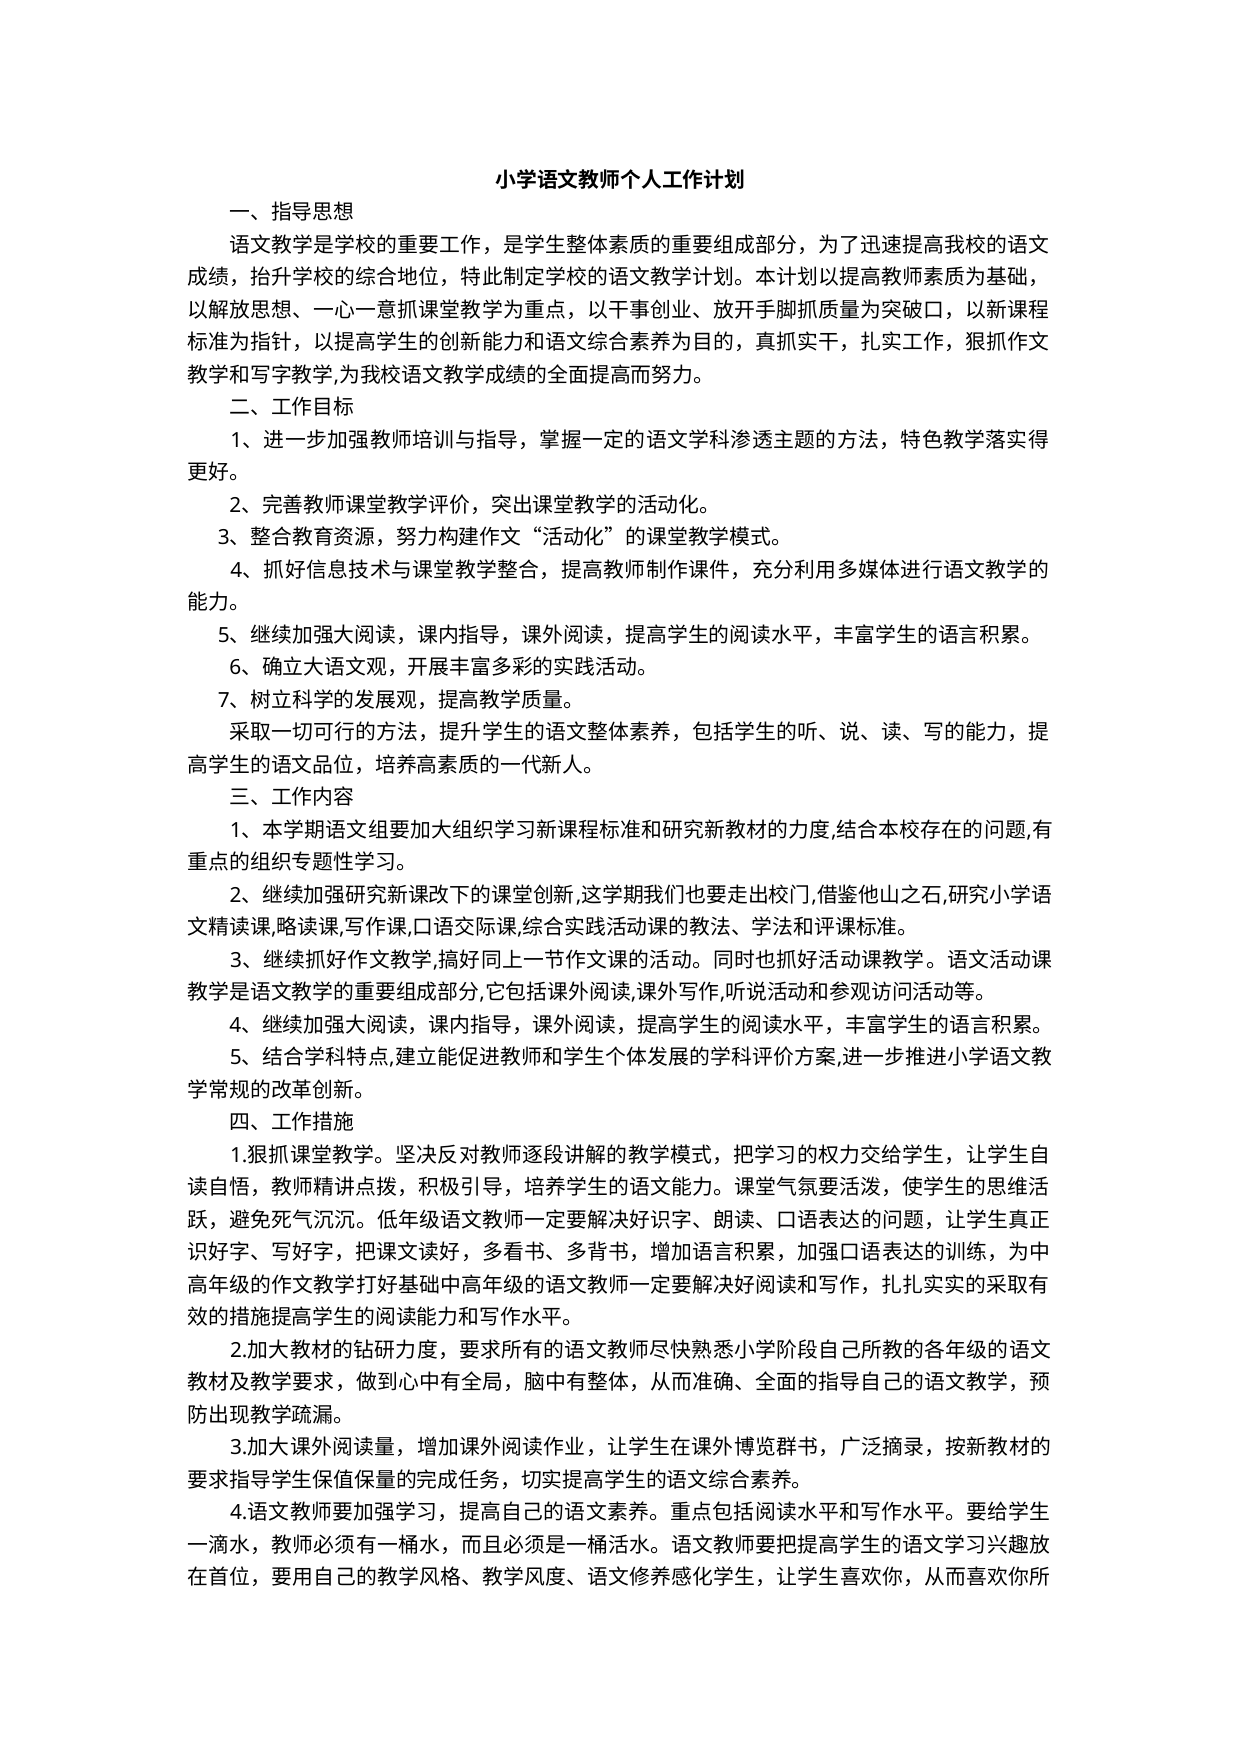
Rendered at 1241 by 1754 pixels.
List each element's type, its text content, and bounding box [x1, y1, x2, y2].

text 2、完善教师课堂教学评价，突出课堂教学的活动化。 [187, 487, 1053, 519]
text 3.加大课外阅读量，增加课外阅读作业，让学生在课外博览群书，广泛摘录，按新教材的要求指导学生保值保量的完成任务，切实提高学生的语文综合素养。 [187, 1429, 1053, 1494]
text 2.加大教材的钻研力度，要求所有的语文教师尽快熟悉小学阶段自己所教的各年级的语文教材及教学要求，做到心中有全局，脑中有整体，从而准确、全面的指导自己的语文教学，预防出现教学疏漏。 [187, 1332, 1053, 1429]
text 5、继续加强大阅读，课内指导，课外阅读，提高学生的阅读水平，丰富学生的语言积累。 [187, 617, 1053, 649]
text 语文教学是学校的重要工作，是学生整体素质的重要组成部分，为了迅速提高我校的语文成绩，抬升学校的综合地位，特此制定学校的语文教学计划。本计划以提高教师素质为基础，以解放思想、一心一意抓课堂教学为重点，以干事创业、放开手脚抓质量为突破口，以新课程标准为指针，以提高学生的创新能力和语文综合素养为目的，真抓实干，扎实工作，狠抓作文教学和写字教学,为我校语文教学成绩的全面提高而努力。 [187, 227, 1053, 389]
text 1、进一步加强教师培训与指导，掌握一定的语文学科渗透主题的方法，特色教学落实得更好。 [187, 422, 1053, 487]
text 小学语文教师个人工作计划 [187, 162, 1053, 194]
text 1、本学期语文组要加大组织学习新课程标准和研究新教材的力度,结合本校存在的问题,有重点的组织专题性学习。 [187, 812, 1053, 877]
text 6、确立大语文观，开展丰富多彩的实践活动。 [187, 649, 1053, 682]
text 二、工作目标 [187, 389, 1053, 422]
text 4、继续加强大阅读，课内指导，课外阅读，提高学生的阅读水平，丰富学生的语言积累。 [187, 1007, 1053, 1039]
text 2、继续加强研究新课改下的课堂创新,这学期我们也要走出校门,借鉴他山之石,研究小学语文精读课,略读课,写作课,口语交际课,综合实践活动课的教法、学法和评课标准。 [187, 877, 1053, 942]
text 3、整合教育资源，努力构建作文“活动化”的课堂教学模式。 [187, 519, 1053, 552]
text 四、工作措施 [187, 1104, 1053, 1137]
text 一、指导思想 [187, 194, 1053, 227]
text 1.狠抓课堂教学。坚决反对教师逐段讲解的教学模式，把学习的权力交给学生，让学生自读自悟，教师精讲点拨，积极引导，培养学生的语文能力。课堂气氛要活泼，使学生的思维活跃，避免死气沉沉。低年级语文教师一定要解决好识字、朗读、口语表达的问题，让学生真正识好字、写好字，把课文读好，多看书、多背书，增加语言积累，加强口语表达的训练，为中高年级的作文教学打好基础中高年级的语文教师一定要解决好阅读和写作，扎扎实实的采取有效的措施提高学生的阅读能力和写作水平。 [187, 1137, 1053, 1332]
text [187, 1494, 1053, 1592]
text 采取一切可行的方法，提升学生的语文整体素养，包括学生的听、说、读、写的能力，提高学生的语文品位，培养高素质的一代新人。 [187, 714, 1053, 779]
text 3、继续抓好作文教学,搞好同上一节作文课的活动。同时也抓好活动课教学。语文活动课教学是语文教学的重要组成部分,它包括课外阅读,课外写作,听说活动和参观访问活动等。 [187, 942, 1053, 1007]
text 4、抓好信息技术与课堂教学整合，提高教师制作课件，充分利用多媒体进行语文教学的能力。 [187, 552, 1053, 617]
text 三、工作内容 [187, 779, 1053, 812]
text 7、树立科学的发展观，提高教学质量。 [187, 682, 1053, 714]
text 5、结合学科特点,建立能促进教师和学生个体发展的学科评价方案,进一步推进小学语文教学常规的改革创新。 [187, 1039, 1053, 1104]
